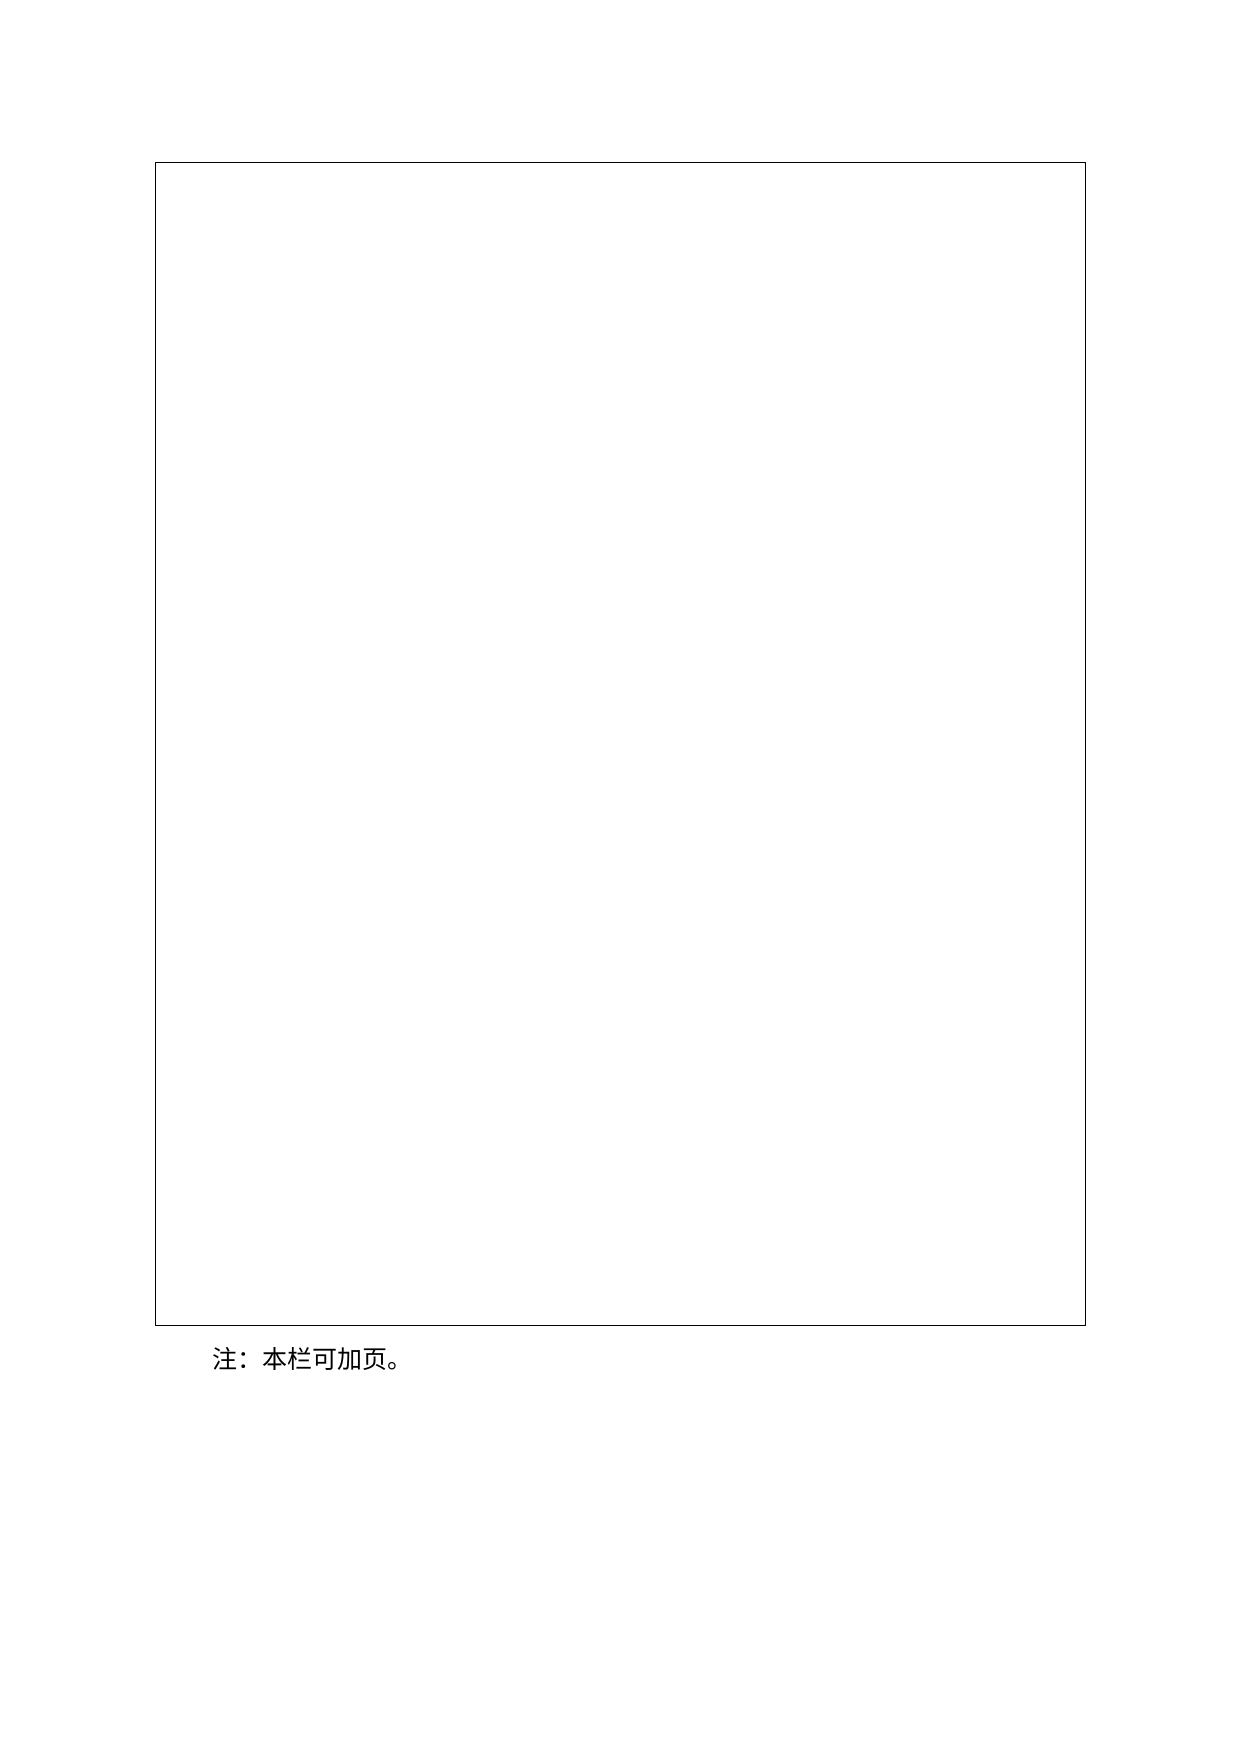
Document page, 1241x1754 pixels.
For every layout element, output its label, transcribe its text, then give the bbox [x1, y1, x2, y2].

text 注：本栏可加页。 [187, 1326, 1053, 1391]
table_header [156, 163, 1085, 1325]
